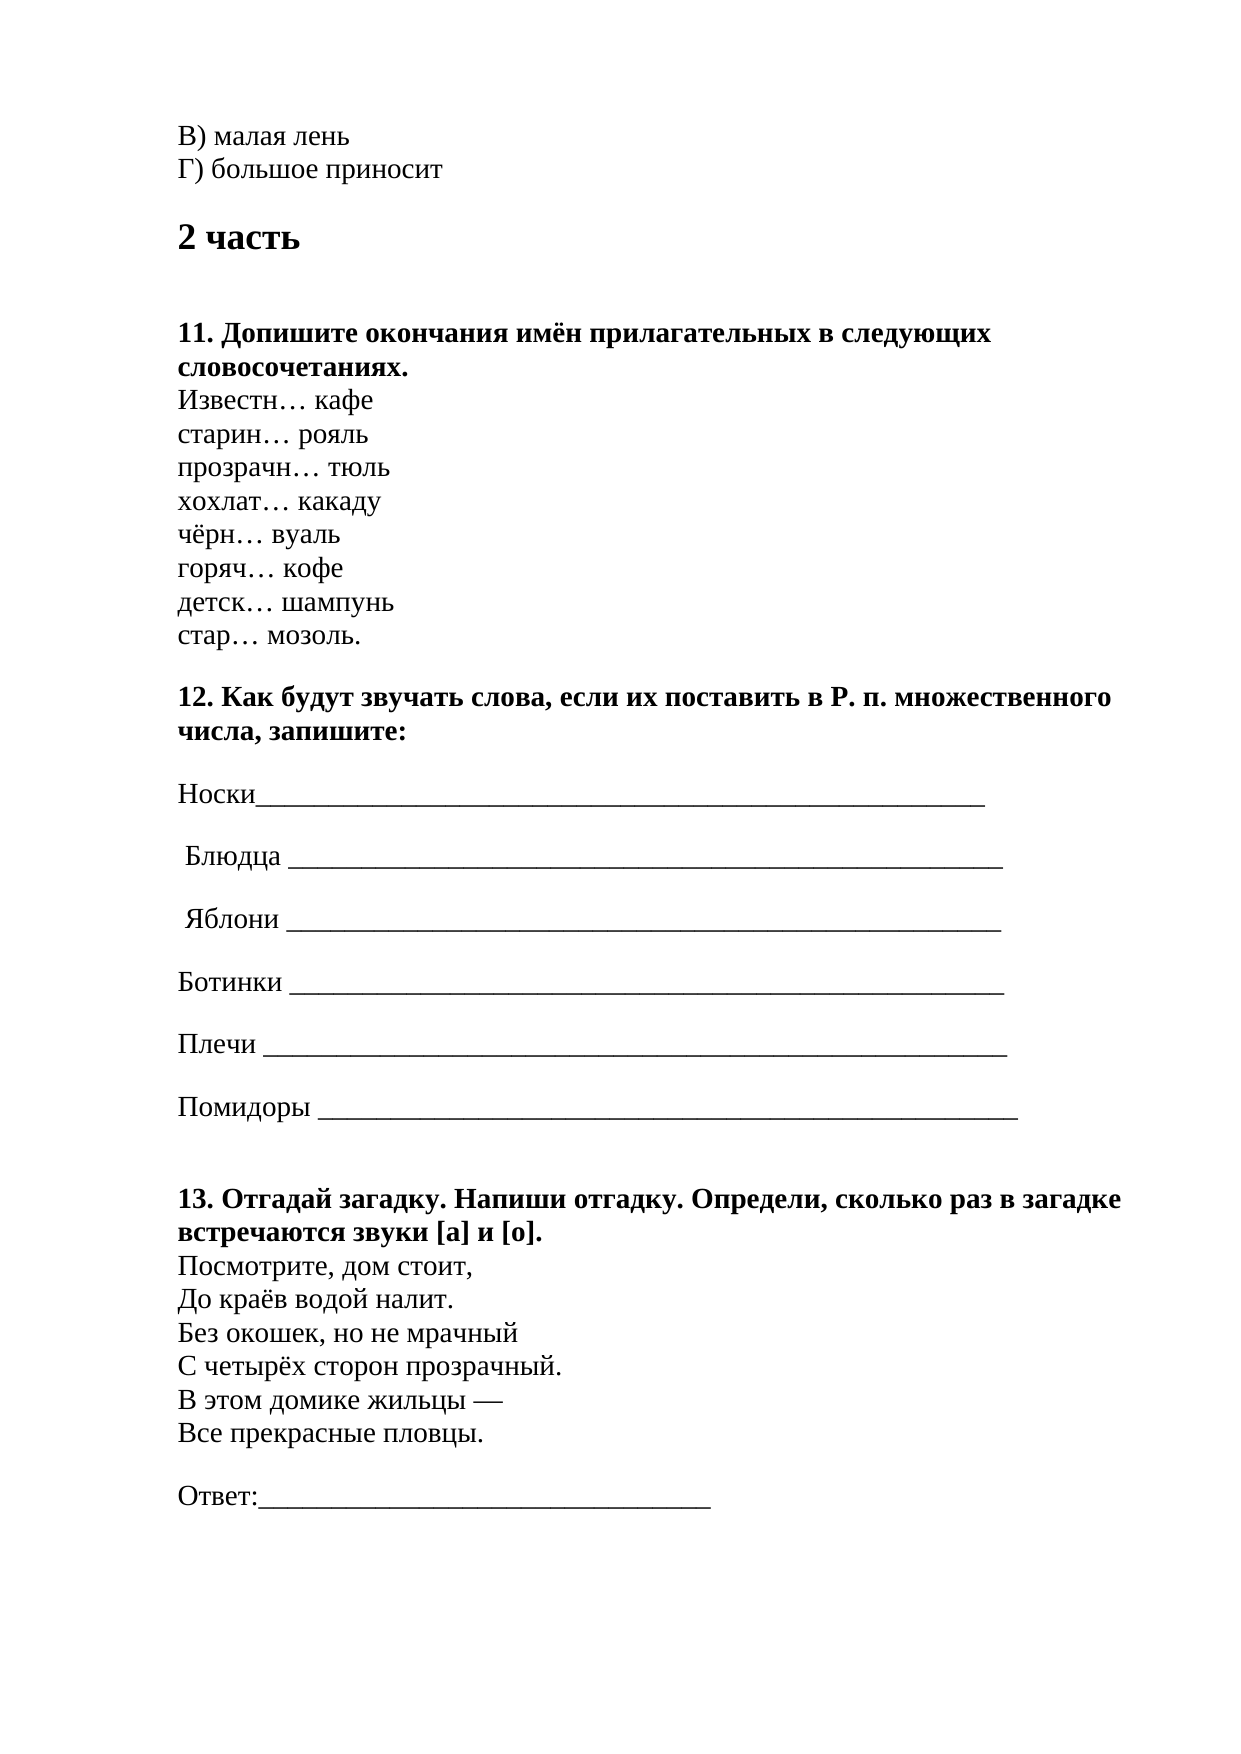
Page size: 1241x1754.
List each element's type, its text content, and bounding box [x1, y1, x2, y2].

text 11. Допишите окончания имён прилагательных в следующих словосочетаниях. Известн… кафе старин… рояль прозрачн… тюль хохлат… какаду чёрн… вуаль горяч… кофе детск… шампунь стар… мозоль. 12. Как будут звучать слова, если их поставить в Р. п. множественного числа, запишите: [177, 287, 1152, 747]
text Носки__________________________________________________ [177, 776, 1152, 809]
text Яблони _________________________________________________ [177, 901, 1152, 935]
text Помидоры ________________________________________________ [177, 1089, 1152, 1123]
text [177, 118, 1152, 185]
text 2 часть [177, 214, 1152, 257]
text Блюдца _________________________________________________ [177, 838, 1152, 872]
text Ответ:_______________________________ [177, 1478, 1152, 1512]
text Ботинки _________________________________________________ [177, 964, 1152, 997]
text 13. Отгадай загадку. Напиши отгадку. Определи, сколько раз в загадке встречаются звуки [а] и [о]. Посмотрите, дом стоит, До краёв водой налит. Без окошек, но не мрачный С четырёх сторон прозрачный. В этом домике жильцы — Все прекрасные пловцы. [177, 1152, 1152, 1449]
text Плечи ___________________________________________________ [177, 1027, 1152, 1060]
